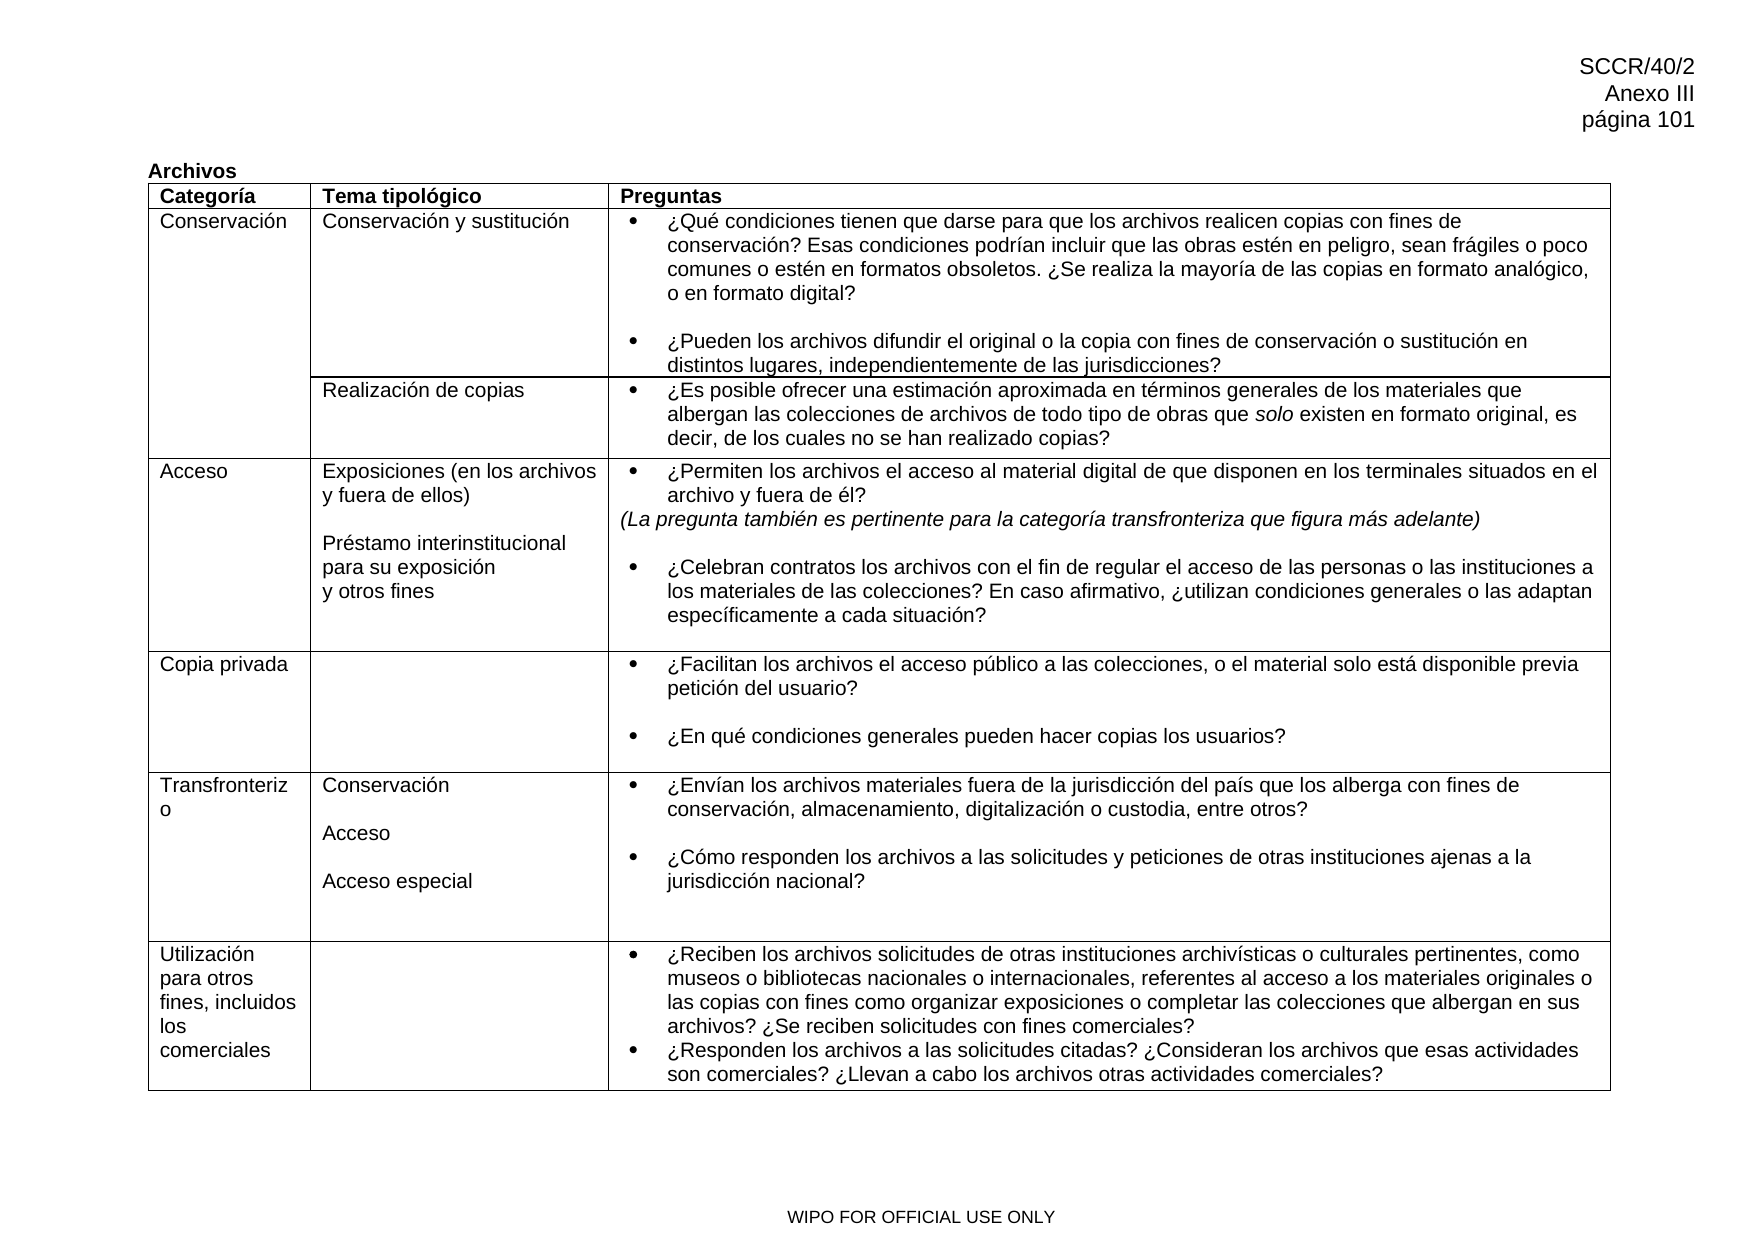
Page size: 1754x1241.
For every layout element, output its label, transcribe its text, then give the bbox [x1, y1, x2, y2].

table_cell [311, 652, 608, 772]
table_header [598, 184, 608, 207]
table_cell Conservación Acceso Acceso especial [311, 773, 608, 941]
table_cell ¿Facilitan los archivos el acceso público a las colecciones, o el material solo está disponible previa petición del usuario? ¿En qué condiciones generales pueden hacer copias los usuarios? [609, 652, 1610, 772]
table_cell Copia privada [149, 652, 310, 772]
table_cell Transfronterizo [149, 773, 310, 941]
table_cell ¿Envían los archivos materiales fuera de la jurisdicción del país que los alberga con fines de conservación, almacenamiento, digitalización o custodia, entre otros? ¿Cómo responden los archivos a las solicitudes y peticiones de otras instituciones ajenas a la jurisdicción nacional? [609, 773, 1610, 941]
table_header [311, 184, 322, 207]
table_cell Conservación [149, 209, 310, 458]
table_cell ¿Reciben los archivos solicitudes de otras instituciones archivísticas o culturales pertinentes, como museos o bibliotecas nacionales o internacionales, referentes al acceso a los materiales originales o las copias con fines como organizar exposiciones o completar las colecciones que albergan en sus archivos? ¿Se reciben solicitudes con fines comerciales? ¿Responden los archivos a las solicitudes citadas? ¿Consideran los archivos que esas actividades son comerciales? ¿Llevan a cabo los archivos otras actividades comerciales? [609, 942, 1610, 1090]
table_cell ¿Permiten los archivos el acceso al material digital de que disponen en los terminales situados en el archivo y fuera de él? (La pregunta también es pertinente para la categoría transfronteriza que figura más adelante) ¿Celebran contratos los archivos con el fin de regular el acceso de las personas o las instituciones a los materiales de las colecciones? En caso afirmativo, ¿utilizan condiciones generales o las adaptan específicamente a cada situación? [609, 459, 1610, 651]
table_cell Acceso [149, 459, 310, 651]
table_cell Realización de copias [311, 378, 608, 458]
table_cell ¿Qué condiciones tienen que darse para que los archivos realicen copias con fines de conservación? Esas condiciones podrían incluir que las obras estén en peligro, sean frágiles o poco comunes o estén en formatos obsoletos. ¿Se realiza la mayoría de las copias en formato analógico, o en formato digital? ¿Pueden los archivos difundir el original o la copia con fines de conservación o sustitución en distintos lugares, independientemente de las jurisdicciones? [609, 209, 1610, 376]
table_cell ¿Es posible ofrecer una estimación aproximada en términos generales de los materiales que albergan las colecciones de archivos de todo tipo de obras que solo existen en formato original, es decir, de los cuales no se han realizado copias? [609, 378, 1610, 458]
table_cell [311, 942, 608, 1090]
table_cell Exposiciones (en los archivos y fuera de ellos) Préstamo interinstitucional para su exposición y otros fines [311, 459, 608, 651]
table_cell Conservación y sustitución [311, 209, 608, 376]
text Archivos [148, 158, 1695, 182]
table_cell Utilización para otros fines, incluidos los comerciales [149, 942, 310, 1090]
